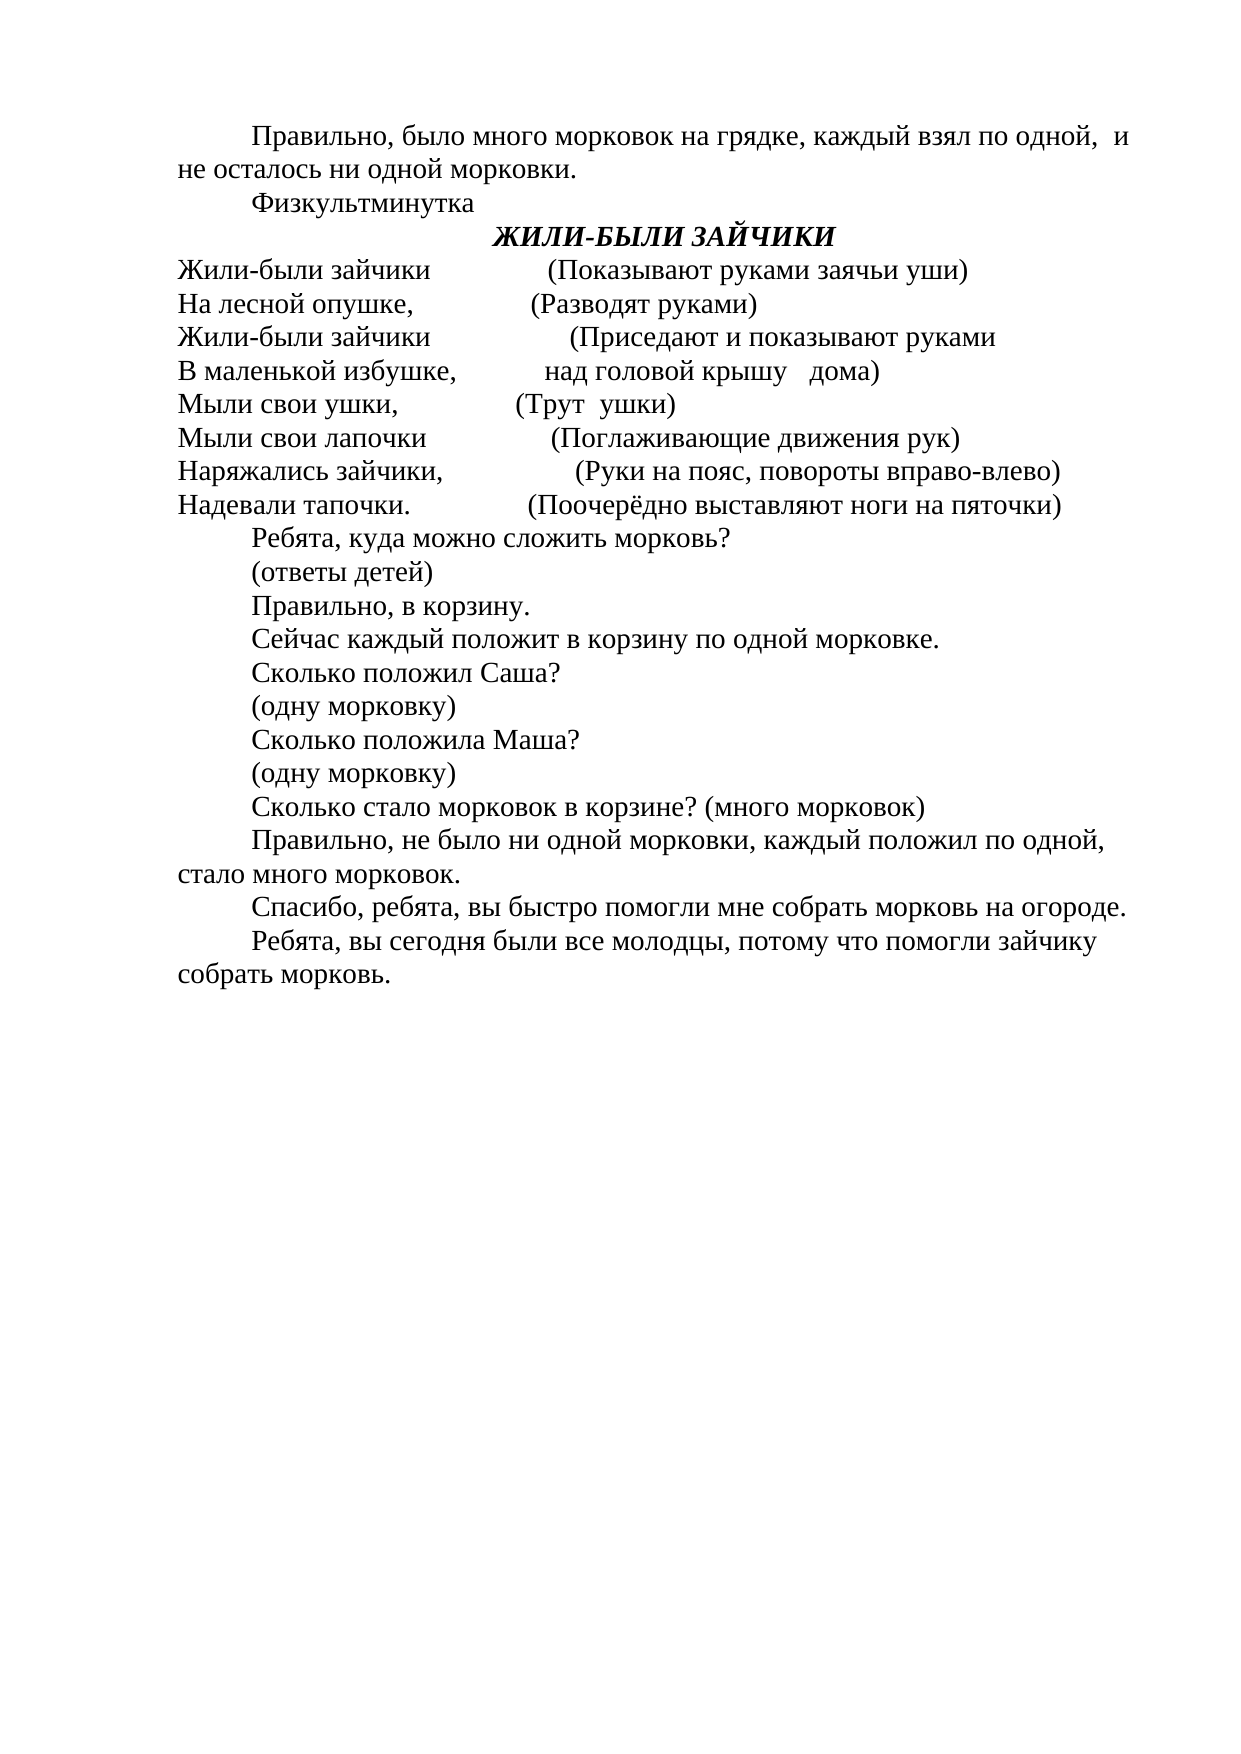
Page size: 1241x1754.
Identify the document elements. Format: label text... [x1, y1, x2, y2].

text (ответы детей) [177, 554, 1152, 588]
text Надевали тапочки. (Поочерёдно выставляют ноги на пяточки) [177, 487, 1152, 521]
text Наряжались зайчики, (Руки на пояс, повороты вправо-влево) [177, 453, 1152, 487]
text Ребята, вы сегодня были все молодцы, потому что помогли зайчику собрать морковь. [177, 923, 1152, 990]
text Сейчас каждый положит в корзину по одной морковке. [177, 621, 1152, 655]
text Сколько положил Саша? [177, 655, 1152, 688]
text На лесной опушке, (Разводят руками) [177, 286, 1152, 319]
text Жили-были зайчики (Показывают руками заячьи уши) [177, 252, 1152, 286]
text Мыли свои лапочки (Поглаживающие движения рук) [177, 420, 1152, 453]
text Физкультминутка [177, 185, 1152, 219]
text Правильно, в корзину. [177, 588, 1152, 621]
text В маленькой избушке, над головой крышу дома) [177, 353, 1152, 386]
text Спасибо, ребята, вы быстро помогли мне собрать морковь на огороде. [177, 889, 1152, 923]
text (одну морковку) [177, 688, 1152, 722]
text (одну морковку) [177, 755, 1152, 789]
text Правильно, не было ни одной морковки, каждый положил по одной, стало много морковок. [177, 822, 1152, 889]
text Правильно, было много морковок на грядке, каждый взял по одной, и не осталось ни одной морковки. [177, 118, 1152, 185]
text Мыли свои ушки, (Трут ушки) [177, 386, 1152, 420]
text Ребята, куда можно сложить морковь? [177, 521, 1152, 554]
text ЖИЛИ-БЫЛИ ЗАЙЧИКИ [177, 219, 1152, 252]
text Сколько положила Маша? [177, 722, 1152, 755]
text Сколько стало морковок в корзине? (много морковок) [177, 789, 1152, 822]
text Жили-были зайчики (Приседают и показывают руками [177, 319, 1152, 353]
